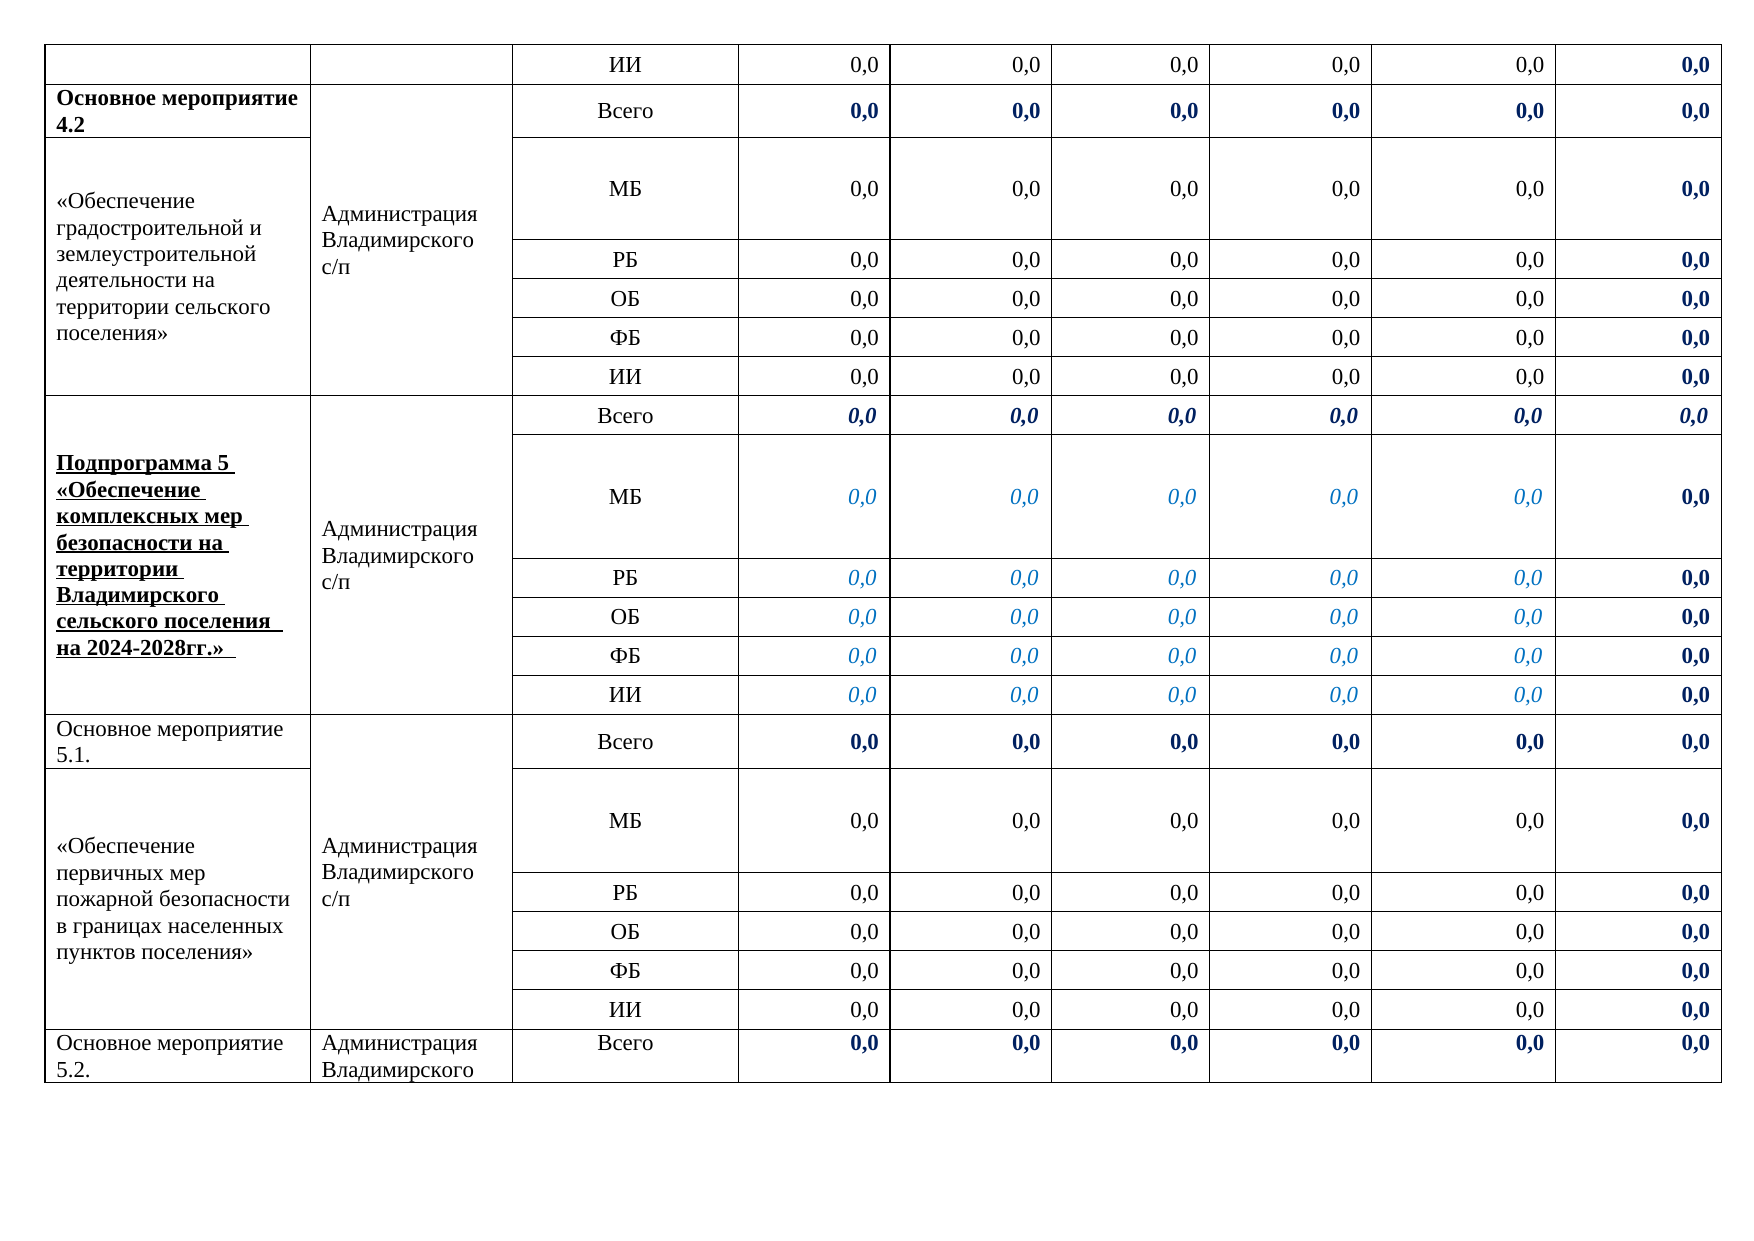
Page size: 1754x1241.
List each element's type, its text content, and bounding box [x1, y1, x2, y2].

table_cell 0,0 [891, 138, 1051, 239]
table_cell Подпрограмма 5 «Обеспечение комплексных мер безопасности на территории Владимирского сельского поселения на 2024-2028гг.» [46, 396, 310, 714]
table_cell 0,0 [1556, 769, 1721, 872]
table_cell 0,0 [739, 85, 889, 137]
table_cell 0,0 [891, 85, 1051, 137]
table_cell ИИ [513, 357, 738, 395]
table_cell 0,0 [1052, 318, 1209, 356]
table_cell 0,0 [1052, 279, 1209, 317]
table_cell 0,0 [1556, 85, 1721, 137]
table_cell 0,0 [1556, 676, 1721, 714]
table_cell 0,0 [739, 240, 889, 278]
table_cell 0,0 [1372, 45, 1555, 83]
table_cell 0,0 [739, 676, 889, 714]
table_cell 0,0 [1372, 435, 1555, 557]
table_cell Всего [513, 715, 738, 767]
table_cell 0,0 [1372, 951, 1555, 989]
table_cell 0,0 [1210, 357, 1371, 395]
table_cell 0,0 [1372, 138, 1555, 239]
table_cell 0,0 [891, 240, 1051, 278]
table_cell 0,0 [1210, 912, 1371, 950]
table_cell ФБ [513, 951, 738, 989]
table_cell 0,0 [1210, 45, 1371, 83]
table_cell 0,0 [1372, 396, 1555, 434]
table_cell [311, 1030, 512, 1082]
table_cell 0,0 [1556, 138, 1721, 239]
table_cell 0,0 [1052, 435, 1209, 557]
table_cell 0,0 [1556, 435, 1721, 557]
table_cell ФБ [513, 637, 738, 675]
table_cell 0,0 [1372, 912, 1555, 950]
table_cell ИИ [513, 676, 738, 714]
table_cell 0,0 [1556, 637, 1721, 675]
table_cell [311, 85, 512, 395]
table_cell 0,0 [1210, 1030, 1371, 1082]
table_cell 0,0 [1372, 1030, 1555, 1082]
table_cell ФБ [513, 318, 738, 356]
table_cell 0,0 [1052, 396, 1209, 434]
table_cell Основное мероприятие 5.1. [46, 715, 310, 767]
table_cell 0,0 [739, 559, 889, 597]
table_cell 0,0 [891, 598, 1051, 636]
table_cell 0,0 [1052, 951, 1209, 989]
table_cell ОБ [513, 279, 738, 317]
table_cell 0,0 [1052, 715, 1209, 767]
table_cell 0,0 [891, 676, 1051, 714]
table_cell 0,0 [1210, 990, 1371, 1028]
table_cell 0,0 [1556, 912, 1721, 950]
table_cell Всего [513, 1030, 738, 1082]
table_cell Основное мероприятие 4.2 [46, 85, 310, 137]
table_cell 0,0 [739, 138, 889, 239]
table_cell 0,0 [739, 318, 889, 356]
table_cell 0,0 [1372, 240, 1555, 278]
table_cell 0,0 [1210, 318, 1371, 356]
table_cell 0,0 [1210, 396, 1371, 434]
table_cell 0,0 [1052, 1030, 1209, 1082]
table_cell 0,0 [1052, 873, 1209, 911]
table_cell 0,0 [891, 637, 1051, 675]
table_cell Всего [513, 85, 738, 137]
table_cell «Обеспечение градостроительной и землеустроительной деятельности на территории сельского поселения» [46, 138, 310, 395]
table_cell 0,0 [1210, 240, 1371, 278]
table_cell 0,0 [891, 318, 1051, 356]
table_cell 0,0 [891, 357, 1051, 395]
table_cell 0,0 [1556, 240, 1721, 278]
table_cell 0,0 [1052, 240, 1209, 278]
table_cell МБ [513, 769, 738, 872]
table_cell 0,0 [739, 912, 889, 950]
table_cell 0,0 [1556, 357, 1721, 395]
table_cell 0,0 [1372, 637, 1555, 675]
table_cell 0,0 [891, 769, 1051, 872]
table_cell 0,0 [1052, 598, 1209, 636]
table_cell 0,0 [1556, 45, 1721, 83]
table_cell 0,0 [1556, 951, 1721, 989]
table_cell 0,0 [1372, 990, 1555, 1028]
table_cell 0,0 [1372, 318, 1555, 356]
table_cell 0,0 [1052, 357, 1209, 395]
table_cell Администрация Владимирского с/п [311, 715, 512, 1028]
table_cell 0,0 [1052, 85, 1209, 137]
table_cell 0,0 [1556, 318, 1721, 356]
table_cell 0,0 [1372, 715, 1555, 767]
table_cell «Обеспечение первичных мер пожарной безопасности в границах населенных пунктов поселения» [46, 769, 310, 1028]
table_cell 0,0 [1210, 715, 1371, 767]
table_cell 0,0 [739, 715, 889, 767]
table_cell 0,0 [891, 990, 1051, 1028]
table_cell 0,0 [1052, 676, 1209, 714]
table_cell 0,0 [739, 637, 889, 675]
table_cell 0,0 [739, 435, 889, 557]
table_cell 0,0 [739, 598, 889, 636]
table_cell 0,0 [739, 1030, 889, 1082]
table_cell 0,0 [891, 951, 1051, 989]
table_cell 0,0 [1210, 279, 1371, 317]
table_cell 0,0 [1052, 990, 1209, 1028]
table_cell 0,0 [1210, 951, 1371, 989]
table_cell 0,0 [1052, 912, 1209, 950]
table_cell Администрация Владимирского с/п [311, 396, 512, 714]
table_cell ОБ [513, 912, 738, 950]
table_cell 0,0 [1372, 769, 1555, 872]
table_cell 0,0 [1372, 357, 1555, 395]
table_cell 0,0 [1556, 1030, 1721, 1082]
table_cell РБ [513, 240, 738, 278]
table_cell 0,0 [1210, 598, 1371, 636]
table_cell 0,0 [1052, 45, 1209, 83]
table_cell 0,0 [739, 951, 889, 989]
table_cell 0,0 [1052, 637, 1209, 675]
table_cell 0,0 [891, 873, 1051, 911]
table_cell МБ [513, 138, 738, 239]
table_cell 0,0 [1052, 559, 1209, 597]
table_cell 0,0 [891, 279, 1051, 317]
table_cell Основное мероприятие 5.2. [46, 1030, 310, 1082]
table_cell 0,0 [1556, 396, 1721, 434]
table_cell 0,0 [1372, 559, 1555, 597]
table_cell РБ [513, 559, 738, 597]
table_cell 0,0 [1210, 138, 1371, 239]
table_cell 0,0 [891, 45, 1051, 83]
table_cell 0,0 [1210, 85, 1371, 137]
table_cell 0,0 [1210, 769, 1371, 872]
table_cell 0,0 [1556, 873, 1721, 911]
table_cell 0,0 [739, 279, 889, 317]
table_cell 0,0 [891, 912, 1051, 950]
table_cell 0,0 [1372, 279, 1555, 317]
table_cell 0,0 [1210, 637, 1371, 675]
table_cell 0,0 [891, 715, 1051, 767]
table_cell 0,0 [1556, 559, 1721, 597]
table_cell ИИ [513, 990, 738, 1028]
table_cell 0,0 [1372, 598, 1555, 636]
table_cell 0,0 [1372, 676, 1555, 714]
table_cell 0,0 [891, 1030, 1051, 1082]
table_cell 0,0 [1210, 559, 1371, 597]
table_cell 0,0 [739, 45, 889, 83]
table_cell 0,0 [1372, 873, 1555, 911]
table_cell 0,0 [1210, 873, 1371, 911]
table_cell 0,0 [1210, 676, 1371, 714]
table_cell 0,0 [1556, 990, 1721, 1028]
table_cell ИИ [513, 45, 738, 83]
table_cell 0,0 [739, 769, 889, 872]
table_cell 0,0 [739, 396, 889, 434]
table_cell 0,0 [1556, 279, 1721, 317]
table_cell 0,0 [1052, 138, 1209, 239]
table_cell 0,0 [739, 990, 889, 1028]
table_cell 0,0 [1556, 715, 1721, 767]
table_cell 0,0 [1372, 85, 1555, 137]
table_cell 0,0 [1556, 598, 1721, 636]
table_cell МБ [513, 435, 738, 557]
table_cell Всего [513, 396, 738, 434]
table_cell 0,0 [891, 559, 1051, 597]
table_cell 0,0 [739, 357, 889, 395]
table_cell ОБ [513, 598, 738, 636]
table_cell 0,0 [891, 435, 1051, 557]
table_cell 0,0 [1210, 435, 1371, 557]
table_cell 0,0 [739, 873, 889, 911]
table_cell 0,0 [1052, 769, 1209, 872]
table_cell 0,0 [891, 396, 1051, 434]
table_cell РБ [513, 873, 738, 911]
